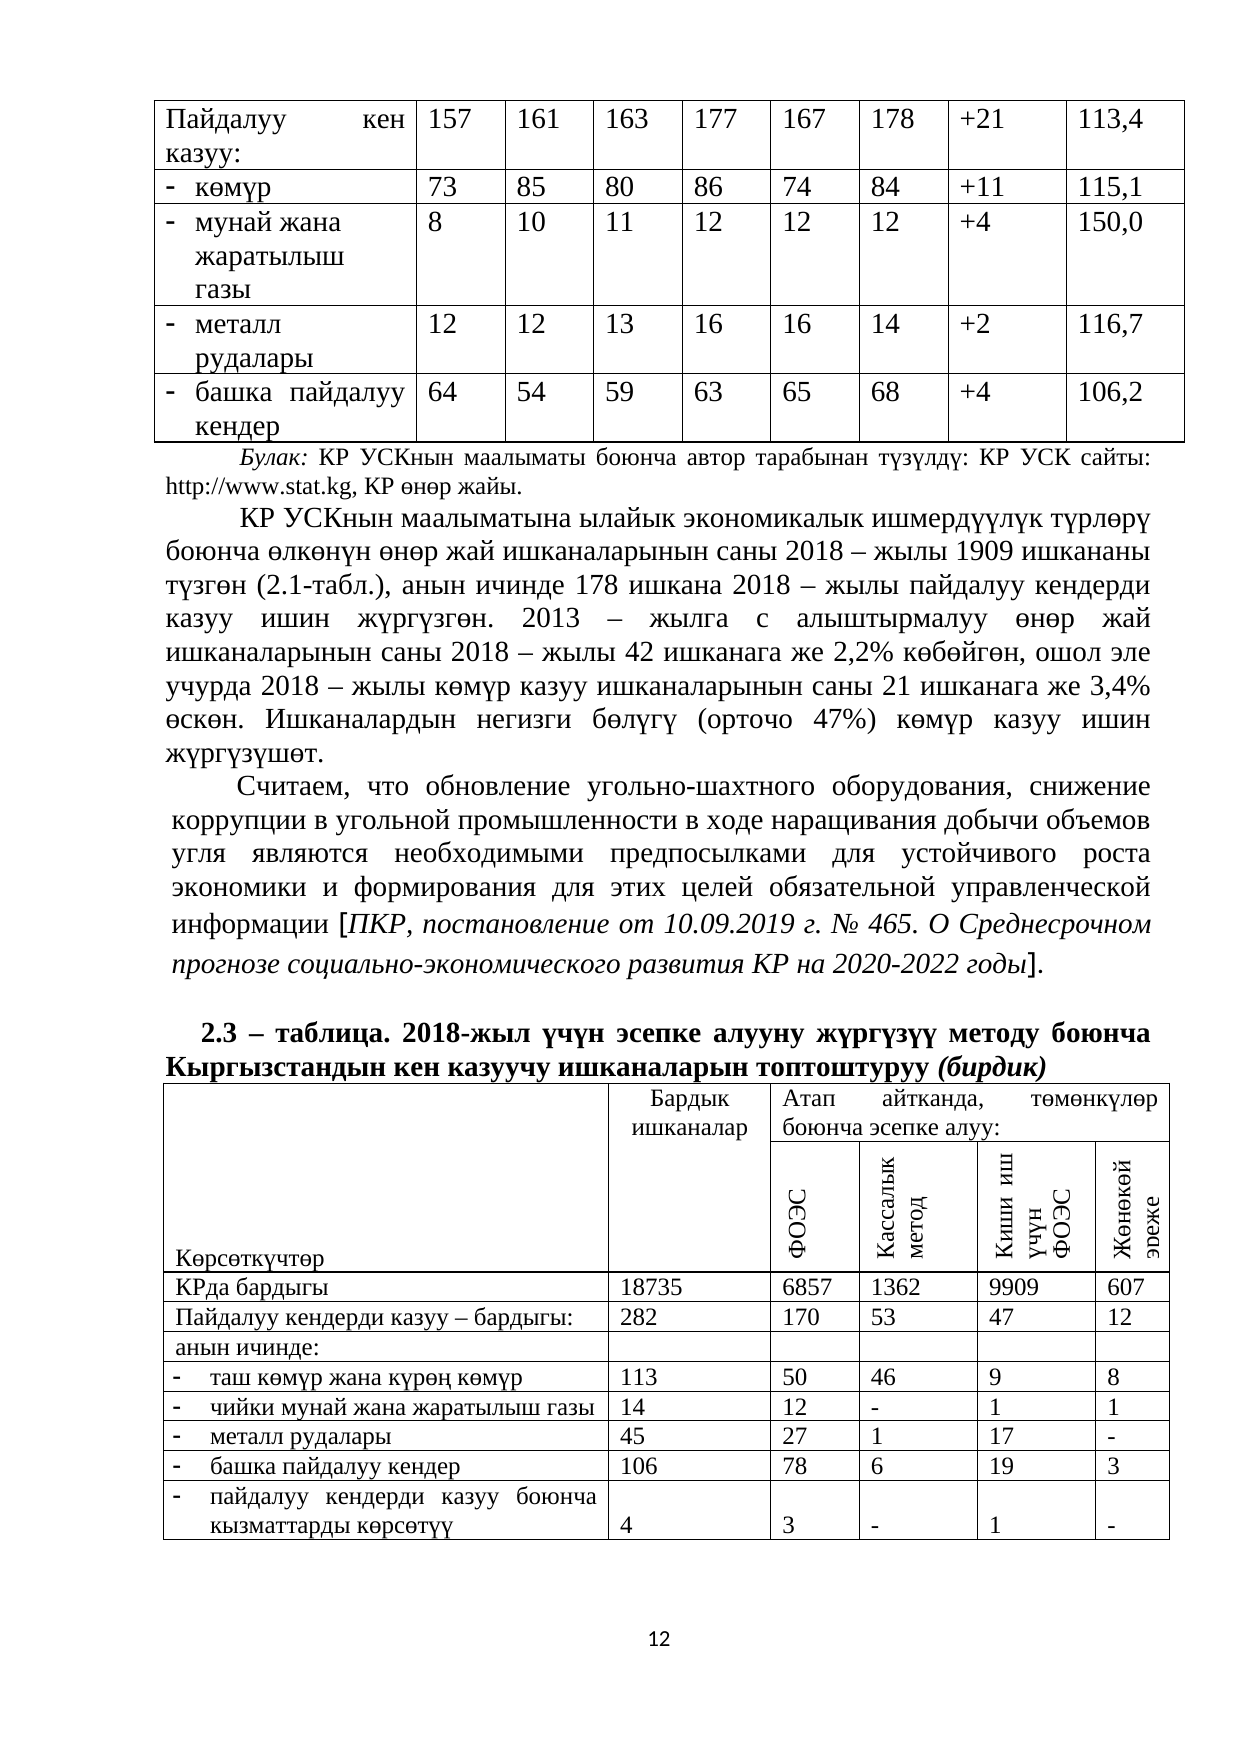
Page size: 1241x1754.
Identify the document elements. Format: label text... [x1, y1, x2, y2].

table_cell 18735 [609, 1273, 770, 1301]
table_cell 73 [417, 170, 505, 203]
table_cell 6 [860, 1451, 977, 1480]
table_cell 9 [978, 1362, 1095, 1391]
table_cell 47 [978, 1302, 1095, 1331]
table_cell 46 [860, 1362, 977, 1391]
table_cell 16 [771, 306, 859, 373]
table_cell 163 [594, 101, 682, 168]
table_cell 157 [417, 101, 505, 168]
table_cell 116,7 [1067, 306, 1184, 373]
table_cell 13 [594, 306, 682, 373]
text КР УСКнын маалыматына ылайык экономикалык ишмердүүлүк түрлөрү боюнча өлкөнүн өнөр жай ишканаларынын саны 2018 – жылы 1909 ишкананы түзгөн (2.1-табл.), анын ичинде 178 ишкана 2018 – жылы пайдалуу кендерди казуу ишин жүргүзгөн. 2013 – жылга с алыштырмалуу өнөр жай ишканаларынын саны 2018 – жылы 42 ишканага же 2,2% көбөйгөн, ошол эле учурда 2018 – жылы көмүр казуу ишканаларынын саны 21 ишканага же 3,4% өскөн. Ишканалардын негизги бөлүгү (орточо 47%) көмүр казуу ишин жүргүзүшөт. [165, 500, 1152, 768]
table_cell 106 [609, 1451, 770, 1480]
table_cell 10 [506, 204, 593, 305]
table_cell 3 [771, 1481, 859, 1538]
table_cell [978, 1332, 1095, 1361]
table_cell 84 [860, 170, 948, 203]
table_cell 12 [771, 1392, 859, 1420]
table_cell КРда бардыгы [164, 1273, 608, 1301]
table_cell 19 [978, 1451, 1095, 1480]
table_cell +4 [949, 204, 1066, 305]
table_cell 1 [1096, 1392, 1169, 1420]
table_cell 78 [771, 1451, 859, 1480]
table_cell чийки мунай жана жаратылыш газы [164, 1392, 608, 1420]
text 2.3 – таблица. 2018-жыл үчүн эсепке алууну жүргүзүү методу боюнча Кыргызстандын кен казуучу ишканаларын топтоштуруу (бирдик) [165, 1015, 1152, 1082]
table_cell 161 [506, 101, 593, 168]
table_cell +11 [949, 170, 1066, 203]
table_cell анын ичинде: [164, 1332, 608, 1361]
table_cell 12 [683, 204, 770, 305]
table_cell 74 [771, 170, 859, 203]
table_cell 16 [683, 306, 770, 373]
table_cell ФОЭС [771, 1142, 859, 1271]
table_cell [771, 1332, 859, 1361]
table_cell металл рудалары [155, 306, 416, 373]
table_cell 1 [860, 1421, 977, 1450]
table_cell 4 [609, 1481, 770, 1538]
table_cell 65 [771, 374, 859, 441]
table_cell 54 [506, 374, 593, 441]
table_cell 80 [594, 170, 682, 203]
table_cell 170 [771, 1302, 859, 1331]
table_cell 64 [417, 374, 505, 441]
table_cell [609, 1332, 770, 1361]
table_cell 1362 [860, 1273, 977, 1301]
table_cell 177 [683, 101, 770, 168]
table_cell 85 [506, 170, 593, 203]
table_header Көрсөткүчтөр [164, 1084, 608, 1271]
table_cell 113,4 [1067, 101, 1184, 168]
table_cell 1 [978, 1392, 1095, 1420]
table_cell 27 [771, 1421, 859, 1450]
table_cell 178 [860, 101, 948, 168]
table_cell 53 [860, 1302, 977, 1331]
table_cell - [860, 1481, 977, 1538]
table_cell пайдалуу кендерди казуу боюнча кызматтарды көрсөтүү [164, 1481, 608, 1538]
table_cell 282 [609, 1302, 770, 1331]
table_cell 68 [860, 374, 948, 441]
table_cell 113 [609, 1362, 770, 1391]
table_cell [860, 1332, 977, 1361]
table_cell Пайдалуу кен казуу: [155, 101, 416, 168]
table_cell 45 [609, 1421, 770, 1450]
table_cell 6857 [771, 1273, 859, 1301]
table_cell 14 [609, 1392, 770, 1420]
table_cell 8 [417, 204, 505, 305]
table_cell +21 [949, 101, 1066, 168]
table_cell 12 [417, 306, 505, 373]
table_cell 63 [683, 374, 770, 441]
table_cell - [1096, 1481, 1169, 1538]
table_cell 12 [1096, 1302, 1169, 1331]
table_header Атап айтканда, төмөнкүлөр боюнча эсепке алуу: [771, 1084, 1169, 1141]
table_cell 11 [594, 204, 682, 305]
text Считаем, что обновление угольно-шахтного оборудования, снижение коррупции в угольной промышленности в ходе наращивания добычи объемов угля являются необходимыми предпосылками для устойчивого роста экономики и формирования для этих целей обязательной управленческой информации [ПКР, постановление от 10.09.2019 г. № 465. О Среднесрочном прогнозе социально-экономического развития КР на 2020-2022 годы]. [171, 768, 1152, 982]
table_cell 1 [978, 1481, 1095, 1538]
table_cell 59 [594, 374, 682, 441]
table_cell 3 [1096, 1451, 1169, 1480]
table_cell 17 [978, 1421, 1095, 1450]
table_cell көмүр [155, 170, 416, 203]
table_cell - [1096, 1421, 1169, 1450]
table_header Бардык ишканалар [609, 1084, 770, 1271]
table_cell таш көмүр жана күрөң көмүр [164, 1362, 608, 1391]
table_cell 150,0 [1067, 204, 1184, 305]
table_cell 12 [506, 306, 593, 373]
table_cell Киши иш үчүн ФОЭС [978, 1142, 1095, 1271]
table_cell мунай жана жаратылыш газы [155, 204, 416, 305]
table_cell башка пайдалуу кендер [164, 1451, 608, 1480]
table_cell Жөнөкөй эреже [1096, 1142, 1169, 1271]
table_cell 50 [771, 1362, 859, 1391]
table_cell башка пайдалуу кендер [155, 374, 416, 441]
table_cell Пайдалуу кендерди казуу – бардыгы: [164, 1302, 608, 1331]
table_cell 12 [771, 204, 859, 305]
table_cell металл рудалары [164, 1421, 608, 1450]
table_cell 115,1 [1067, 170, 1184, 203]
table_cell +4 [949, 374, 1066, 441]
table_cell 8 [1096, 1362, 1169, 1391]
table_cell 86 [683, 170, 770, 203]
table_cell 167 [771, 101, 859, 168]
table_cell 12 [860, 204, 948, 305]
table_cell [1096, 1332, 1169, 1361]
table_cell +2 [949, 306, 1066, 373]
table_cell 14 [860, 306, 948, 373]
table_cell Кассалык метод [860, 1142, 977, 1271]
text Булак: КР УСКнын маалыматы боюнча автор тарабынан түзүлдү: КР УСК сайты: http://www.stat.kg, КР өнөр жайы. [165, 443, 1152, 500]
table_cell 9909 [978, 1273, 1095, 1301]
table_cell 106,2 [1067, 374, 1184, 441]
table_cell 607 [1096, 1273, 1169, 1301]
table_cell - [860, 1392, 977, 1420]
